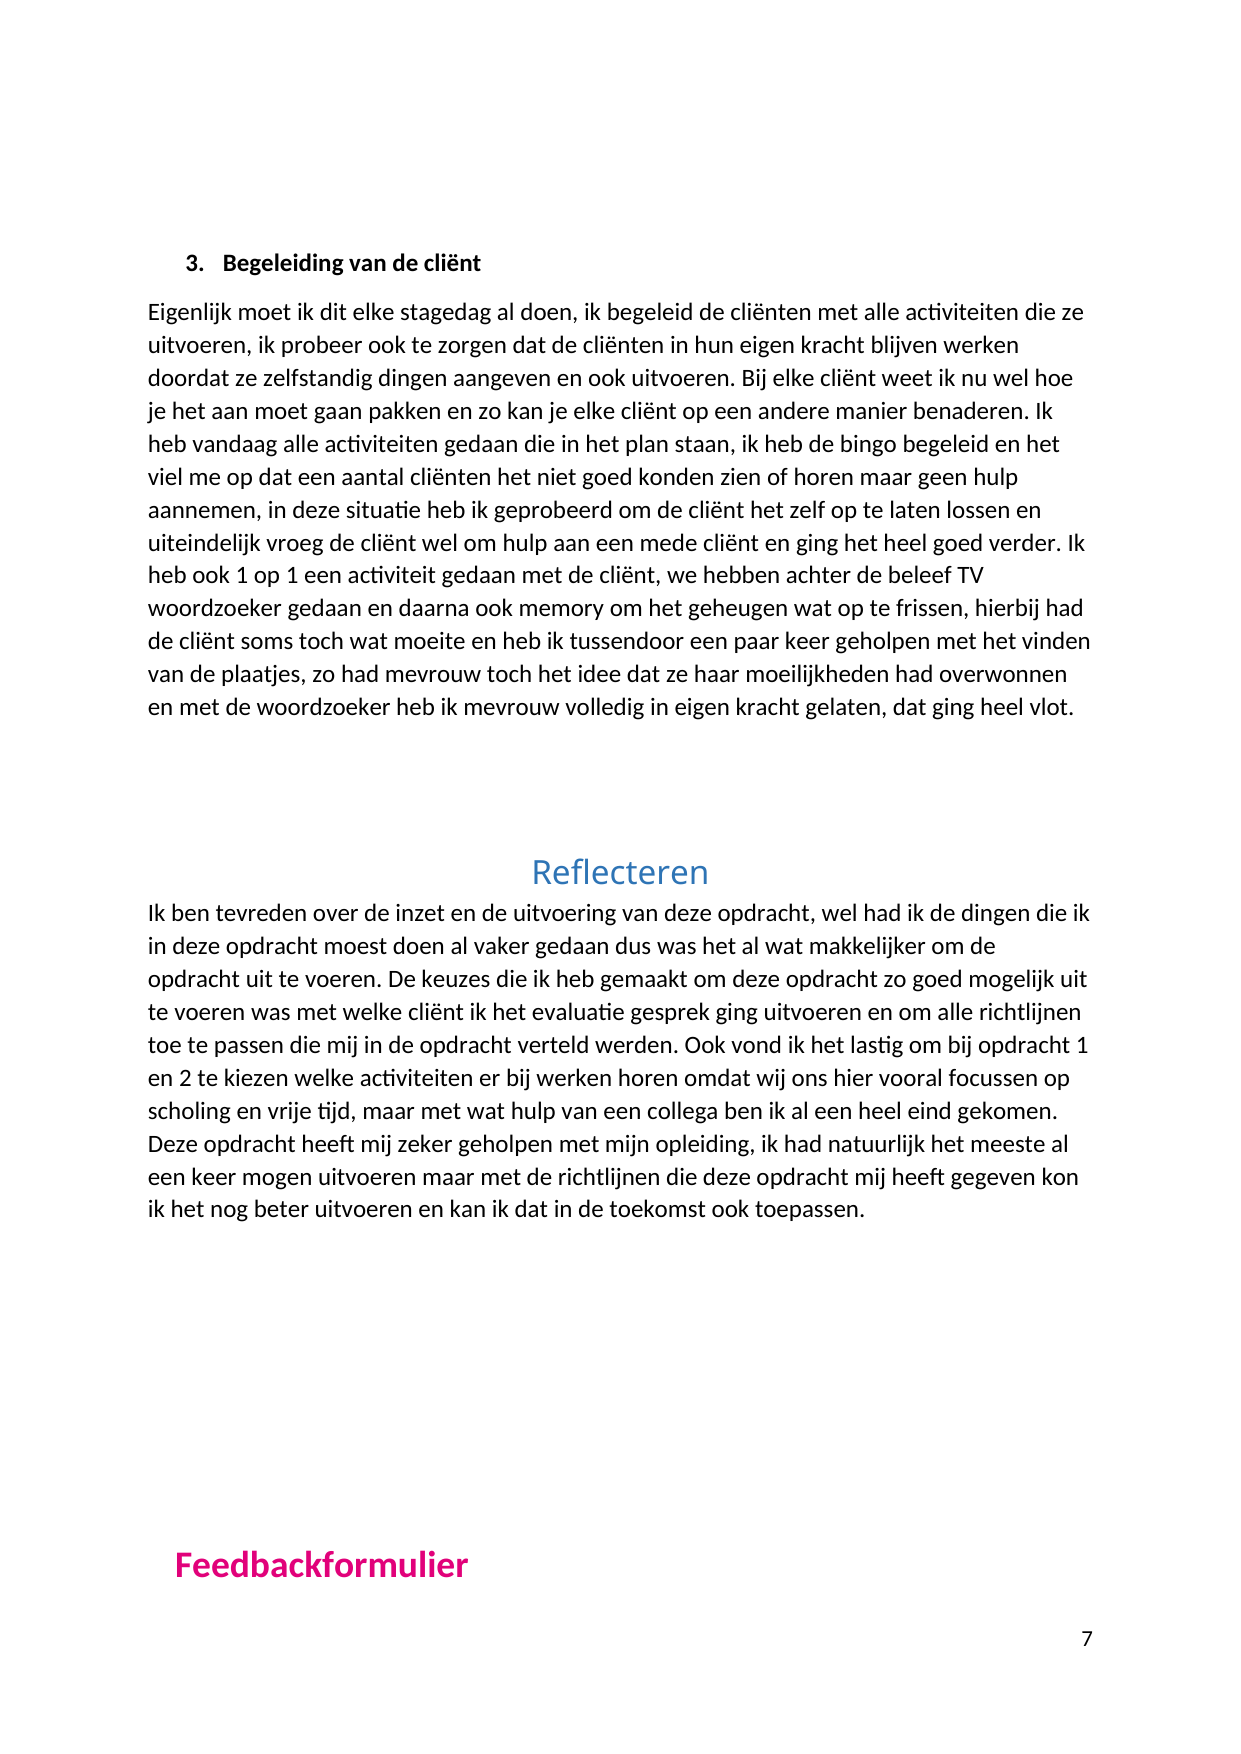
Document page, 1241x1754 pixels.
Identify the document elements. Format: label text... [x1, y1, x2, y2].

subtitle Reflecteren [148, 848, 1093, 894]
text Ik ben tevreden over de inzet en de uitvoering van deze opdracht, wel had ik de dingen die ik in deze opdracht moest doen al vaker gedaan dus was het al wat makkelijker om de opdracht uit te voeren. De keuzes die ik heb gemaakt om deze opdracht zo goed mogelijk uit te voeren was met welke cliënt ik het evaluatie gesprek ging uitvoeren en om alle richtlijnen toe te passen die mij in de opdracht verteld werden. Ook vond ik het lastig om bij opdracht 1 en 2 te kiezen welke activiteiten er bij werken horen omdat wij ons hier vooral focussen op scholing en vrije tijd, maar met wat hulp van een collega ben ik al een heel eind gekomen. Deze opdracht heeft mij zeker geholpen met mijn opleiding, ik had natuurlijk het meeste al een keer mogen uitvoeren maar met de richtlijnen die deze opdracht mij heeft gegeven kon ik het nog beter uitvoeren en kan ik dat in de toekomst ook toepassen. [148, 897, 1093, 1224]
text Feedbackformulier [175, 1541, 1093, 1587]
text Eigenlijk moet ik dit elke stagedag al doen, ik begeleid de cliënten met alle activiteiten die ze uitvoeren, ik probeer ook te zorgen dat de cliënten in hun eigen kracht blijven werken doordat ze zelfstandig dingen aangeven en ook uitvoeren. Bij elke cliënt weet ik nu wel hoe je het aan moet gaan pakken en zo kan je elke cliënt op een andere manier benaderen. Ik heb vandaag alle activiteiten gedaan die in het plan staan, ik heb de bingo begeleid en het viel me op dat een aantal cliënten het niet goed konden zien of horen maar geen hulp aannemen, in deze situatie heb ik geprobeerd om de cliënt het zelf op te laten lossen en uiteindelijk vroeg de cliënt wel om hulp aan een mede cliënt en ging het heel goed verder. Ik heb ook 1 op 1 een activiteit gedaan met de cliënt, we hebben achter de beleef TV woordzoeker gedaan en daarna ook memory om het geheugen wat op te frissen, hierbij had de cliënt soms toch wat moeite en heb ik tussendoor een paar keer geholpen met het vinden van de plaatjes, zo had mevrouw toch het idee dat ze haar moeilijkheden had overwonnen en met de woordzoeker heb ik mevrouw volledig in eigen kracht gelaten, dat ging heel vlot. [148, 296, 1093, 722]
list Begeleiding van de cliënt [185, 247, 1093, 277]
